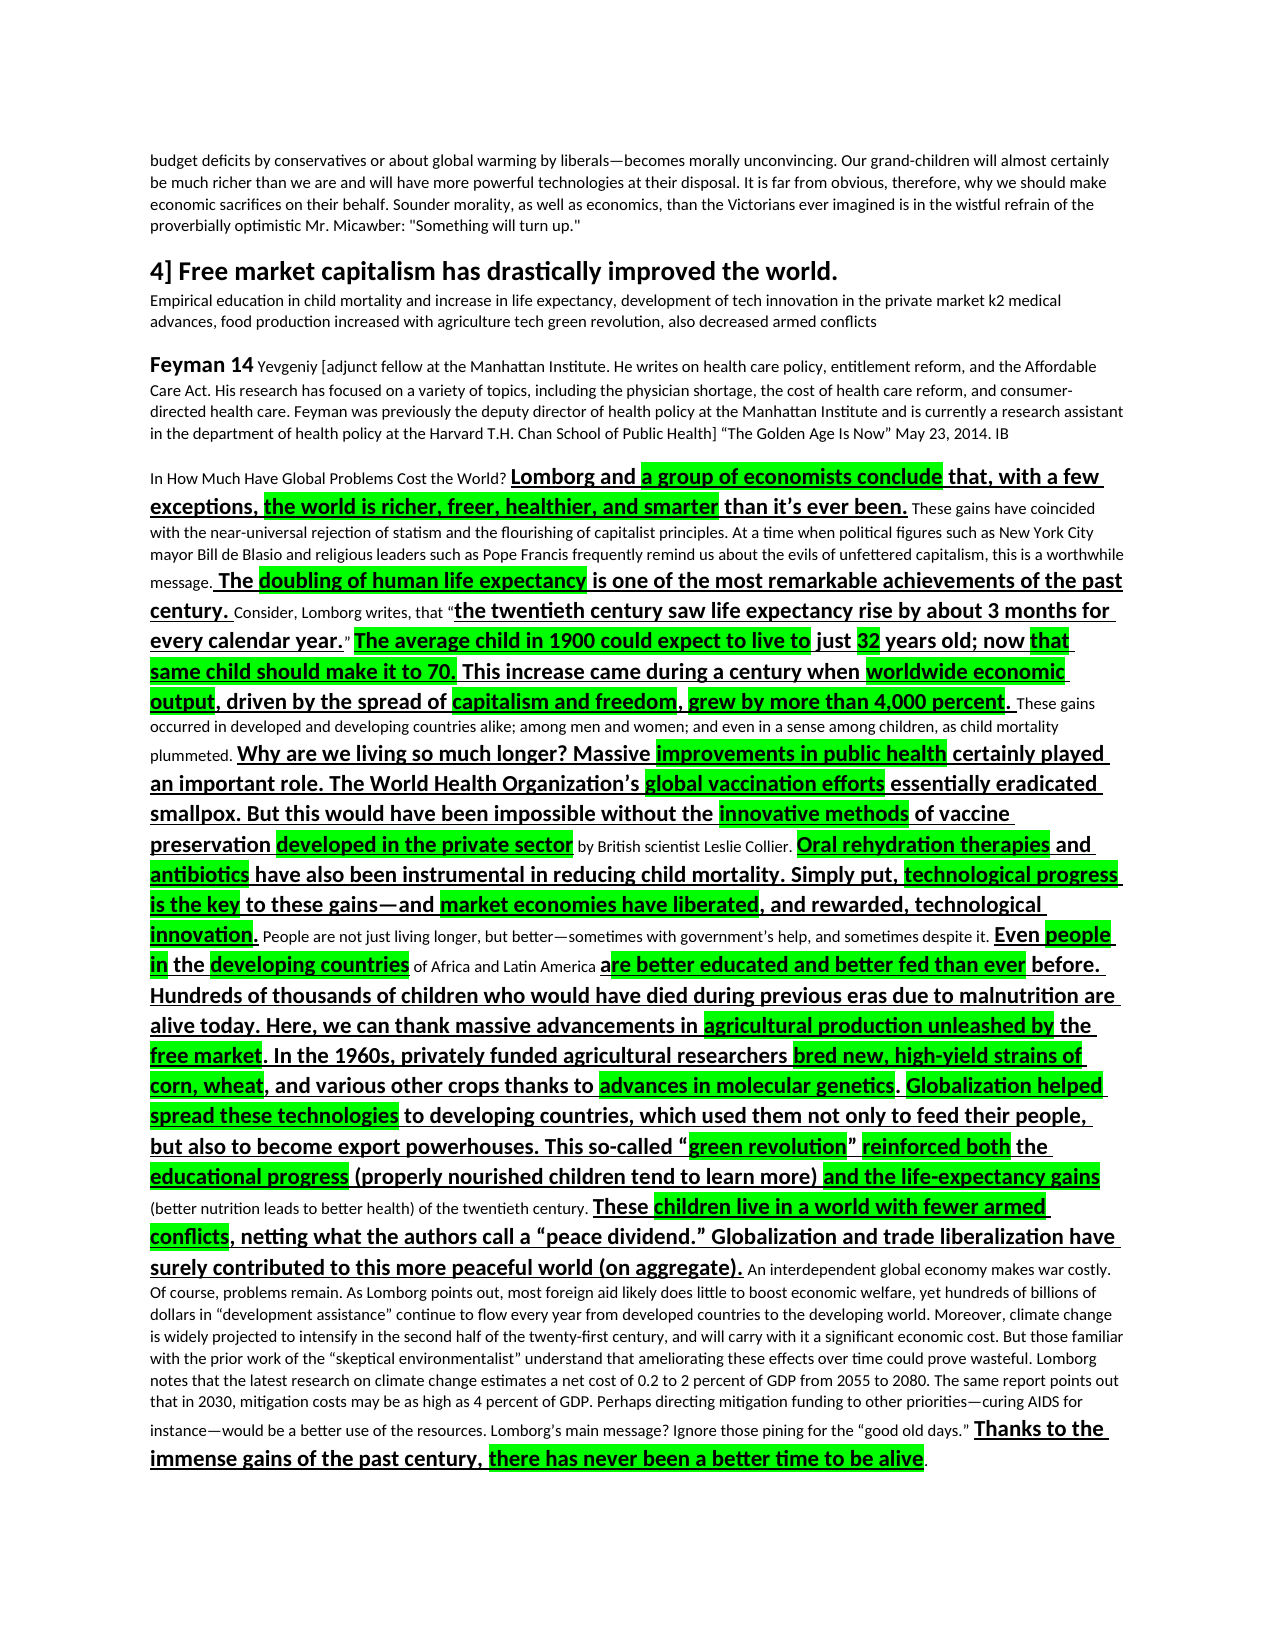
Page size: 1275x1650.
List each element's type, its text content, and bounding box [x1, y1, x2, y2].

text Empirical education in child mortality and increase in life expectancy, development of tech innovation in the private market k2 medical advances, food production increased with agriculture tech green revolution, also decreased armed conflicts [150, 290, 1125, 332]
text Feyman 14 Yevgeniy [adjunct fellow at the Manhattan Institute. He writes on health care policy, entitlement reform, and the Affordable Care Act. His research has focused on a variety of topics, including the physician shortage, the cost of health care reform, and consumer-directed health care. Feyman was previously the deputy director of health policy at the Manhattan Institute and is currently a research assistant in the department of health policy at the Harvard T.H. Chan School of Public Health] “The Golden Age Is Now” May 23, 2014. IB [150, 350, 1125, 444]
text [150, 150, 1125, 236]
subtitle 4] Free market capitalism has drastically improved the world. [150, 254, 1125, 287]
text In How Much Have Global Problems Cost the World? Lomborg and a group of economists conclude that, with a few exceptions, the world is richer, freer, healthier, and smarter than it’s ever been. These gains have coincided with the near-universal rejection of statism and the flourishing of capitalist principles. At a time when political figures such as New York City mayor Bill de Blasio and religious leaders such as Pope Francis frequently remind us about the evils of unfettered capitalism, this is a worthwhile message. The doubling of human life expectancy is one of the most remarkable achievements of the past century. Consider, Lomborg writes, that “the twentieth century saw life expectancy rise by about 3 months for every calendar year.” The average child in 1900 could expect to live to just 32 years old; now that same child should make it to 70. This increase came during a century when worldwide economic output, driven by the spread of capitalism and freedom, grew by more than 4,000 percent. These gains occurred in developed and developing countries alike; among men and women; and even in a sense among children, as child mortality plummeted. Why are we living so much longer? Massive improvements in public health certainly played an important role. The World Health Organization’s global vaccination efforts essentially eradicated smallpox. But this would have been impossible without the innovative methods of vaccine preservation developed in the private sector by British scientist Leslie Collier. Oral rehydration therapies and antibiotics have also been instrumental in reducing child mortality. Simply put, technological progress is the key to these gains—and market economies have liberated, and rewarded, technological innovation. People are not just living longer, but better—sometimes with government’s help, and sometimes despite it. Even people in the developing countries of Africa and Latin America are better educated and better fed than ever before. Hundreds of thousands of children who would have died during previous eras due to malnutrition are alive today. Here, we can thank massive advancements in agricultural production unleashed by the free market. In the 1960s, privately funded agricultural researchers bred new, high-yield strains of corn, wheat, and various other crops thanks to advances in molecular genetics. Globalization helped spread these technologies to developing countries, which used them not only to feed their people, but also to become export powerhouses. This so-called “green revolution” reinforced both the educational progress (properly nourished children tend to learn more) and the life-expectancy gains (better nutrition leads to better health) of the twentieth century. These children live in a world with fewer armed conflicts, netting what the authors call a “peace dividend.” Globalization and trade liberalization have surely contributed to this more peaceful world (on aggregate). An interdependent global economy makes war costly. Of course, problems remain. As Lomborg points out, most foreign aid likely does little to boost economic welfare, yet hundreds of billions of dollars in “development assistance” continue to flow every year from developed countries to the developing world. Moreover, climate change is widely projected to intensify in the second half of the twenty-first century, and will carry with it a significant economic cost. But those familiar with the prior work of the “skeptical environmentalist” understand that ameliorating these effects over time could prove wasteful. Lomborg notes that the latest research on climate change estimates a net cost of 0.2 to 2 percent of GDP from 2055 to 2080. The same report points out that in 2030, mitigation costs may be as high as 4 percent of GDP. Perhaps directing mitigation funding to other priorities—curing AIDS for instance—would be a better use of the resources. Lomborg’s main message? Ignore those pining for the “good old days.” Thanks to the immense gains of the past century, there has never been a better time to be alive. [150, 462, 1125, 1472]
